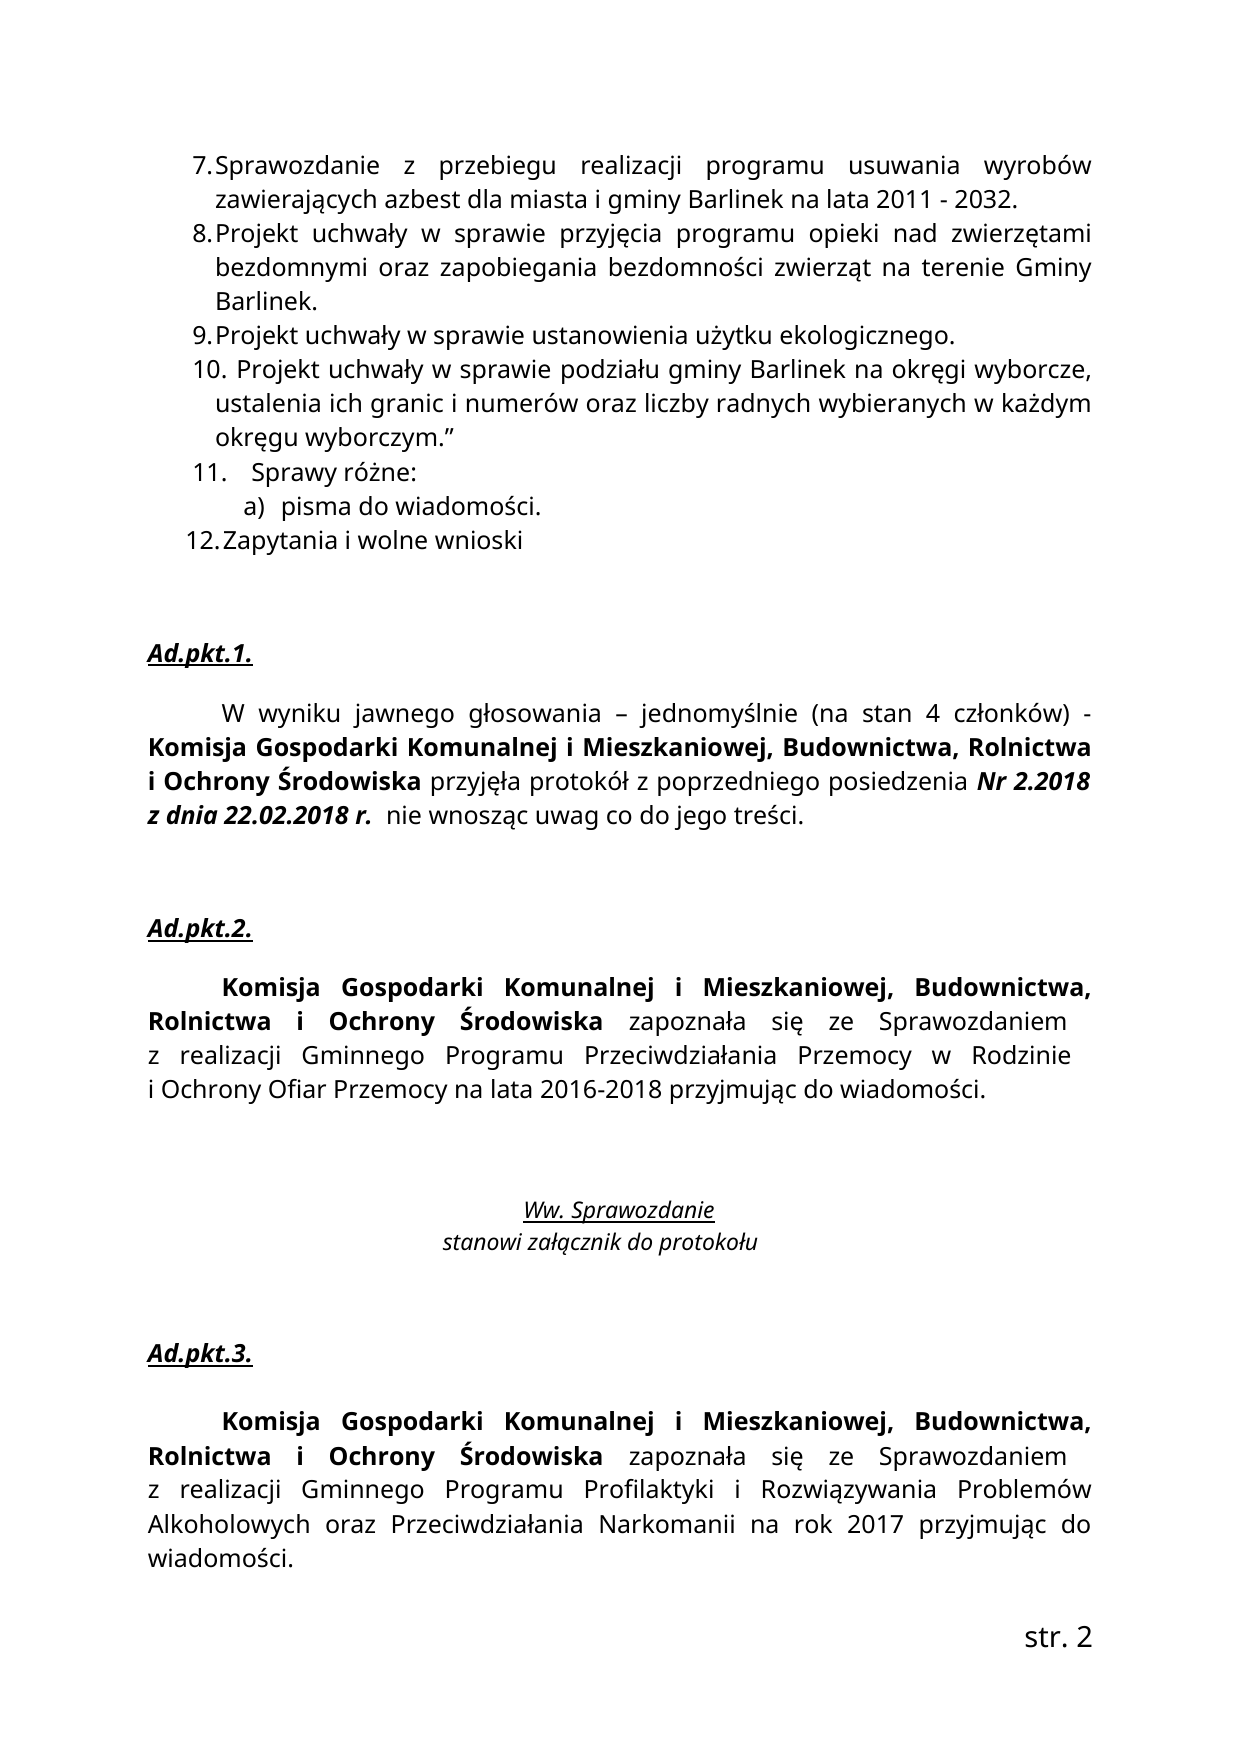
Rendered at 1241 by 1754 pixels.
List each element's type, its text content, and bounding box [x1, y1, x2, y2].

text Ad.pkt.1. [148, 635, 1093, 669]
list Sprawozdanie z przebiegu realizacji programu usuwania wyrobów zawierających azbest dla miasta i gminy Barlinek na lata 2011 - 2032. [192, 148, 1093, 216]
text Ww. Sprawozdanie [148, 1194, 1093, 1226]
text Ad.pkt.3. [148, 1336, 1093, 1370]
list Zapytania i wolne wnioski [185, 522, 1093, 556]
subtitle Ad.pkt.2. [148, 911, 1093, 945]
list Projekt uchwały w sprawie przyjęcia programu opieki nad zwierzętami bezdomnymi oraz zapobiegania bezdomności zwierząt na terenie Gminy Barlinek. [192, 216, 1093, 318]
list Projekt uchwały w sprawie ustanowienia użytku ekologicznego. [192, 318, 1093, 352]
list Projekt uchwały w sprawie podziału gminy Barlinek na okręgi wyborcze, ustalenia ich granic i numerów oraz liczby radnych wybieranych w każdym okręgu wyborczym.” [192, 352, 1093, 454]
list Sprawy różne: [192, 454, 1093, 488]
text stanowi załącznik do protokołu [369, 1226, 1093, 1257]
list pisma do wiadomości. [243, 488, 1093, 522]
text W wyniku jawnego głosowania – jednomyślnie (na stan 4 członków) - Komisja Gospodarki Komunalnej i Mieszkaniowej, Budownictwa, Rolnictwa i Ochrony Środowiska przyjęła protokół z poprzedniego posiedzenia Nr 2.2018 z dnia 22.02.2018 r. nie wnosząc uwag co do jego treści. [148, 696, 1093, 832]
text Komisja Gospodarki Komunalnej i Mieszkaniowej, Budownictwa, Rolnictwa i Ochrony Środowiska zapoznała się ze Sprawozdaniem z realizacji Gminnego Programu Profilaktyki i Rozwiązywania Problemów Alkoholowych oraz Przeciwdziałania Narkomanii na rok 2017 przyjmując do wiadomości. [148, 1404, 1093, 1574]
text Komisja Gospodarki Komunalnej i Mieszkaniowej, Budownictwa, Rolnictwa i Ochrony Środowiska zapoznała się ze Sprawozdaniem z realizacji Gminnego Programu Przeciwdziałania Przemocy w Rodzinie i Ochrony Ofiar Przemocy na lata 2016-2018 przyjmując do wiadomości. [148, 969, 1093, 1106]
